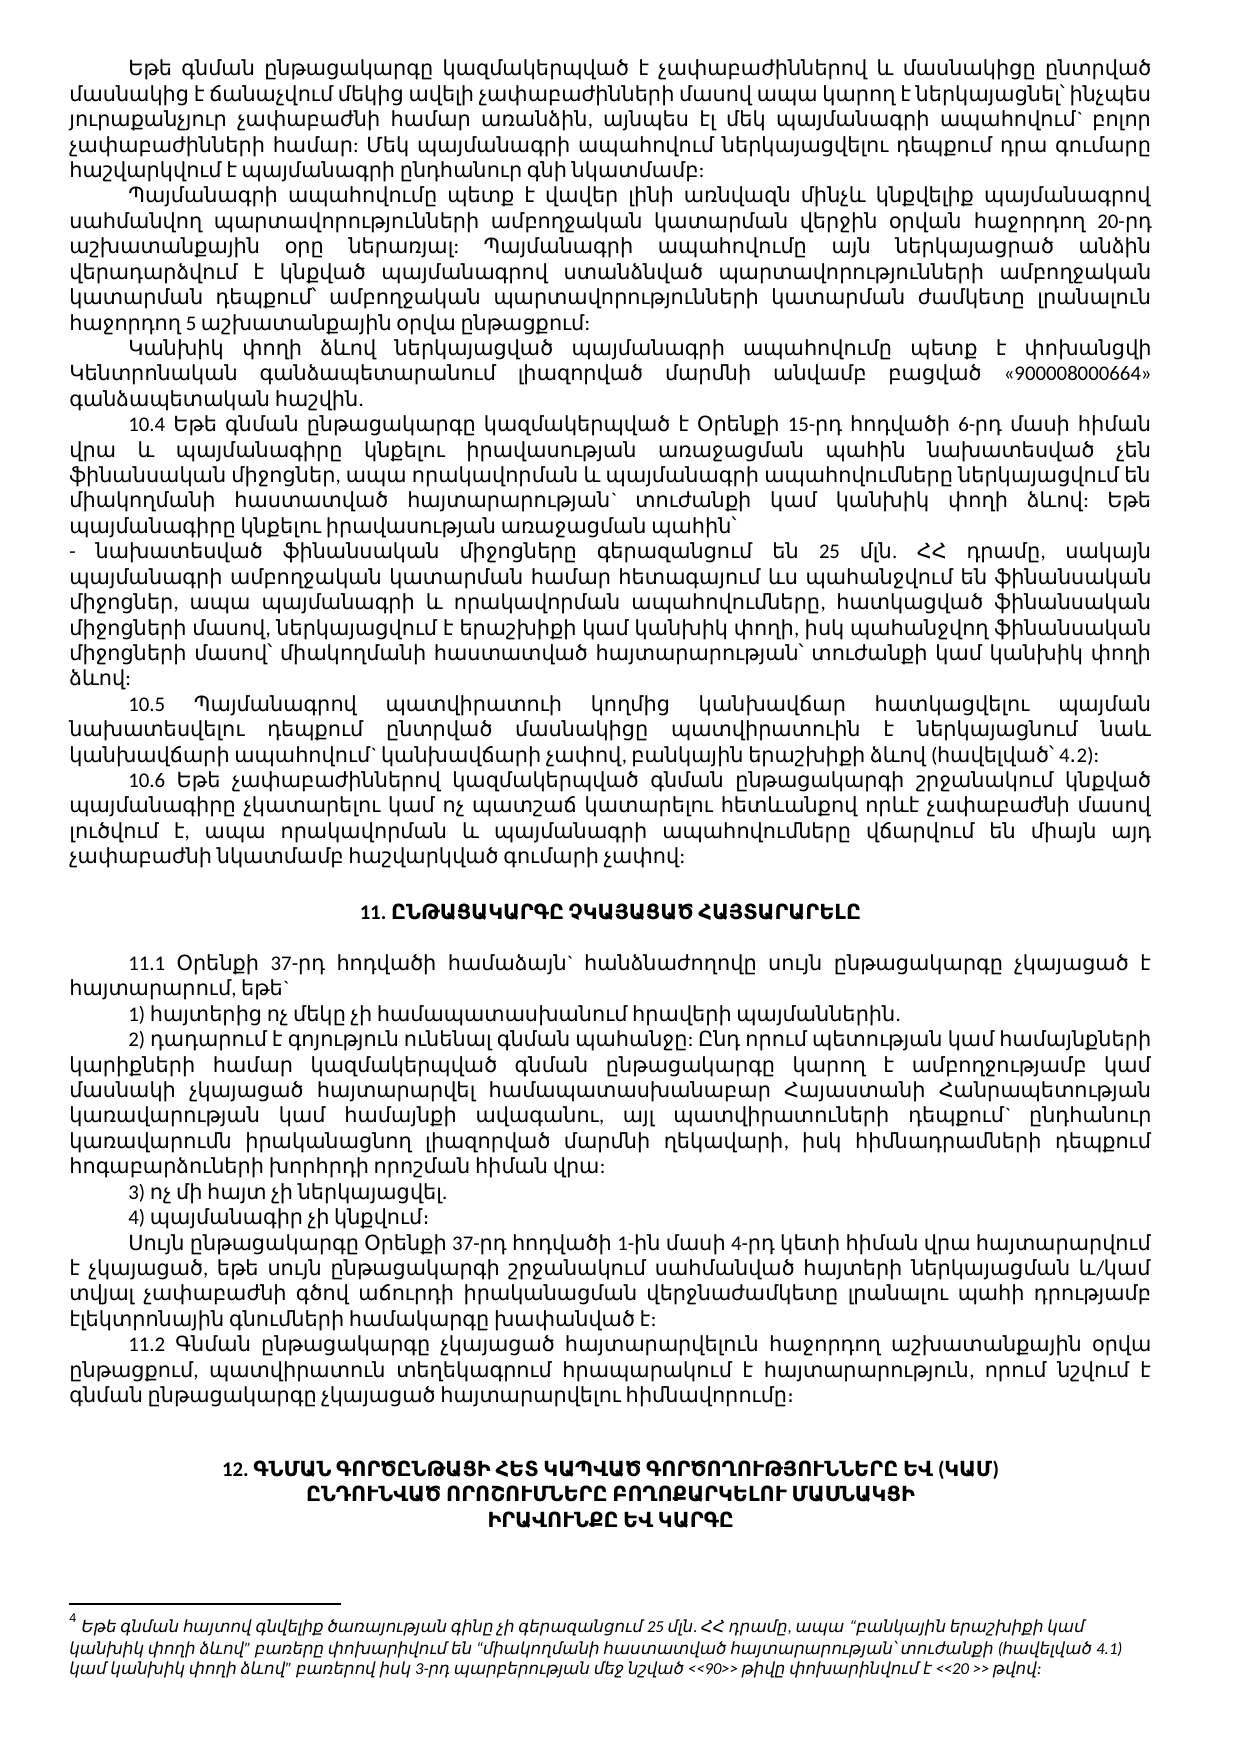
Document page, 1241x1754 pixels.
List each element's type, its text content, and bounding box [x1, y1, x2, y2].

text Եթե գնման ընթացակարգը կազմակերպված է չափաբաժիններով և մասնակիցը ընտրված մասնակից է ճանաչվում մեկից ավելի չափաբաժինների մասով ապա կարող է ներկայացնել՝ ինչպես յուրաքանչյուր չափաբաժնի համար առանձին, այնպես էլ մեկ պայմանագրի ապահովում` բոլոր չափաբաժինների համար: Մեկ պայմանագրի ապահովում ներկայացվելու դեպքում դրա գումարը հաշվարկվում է պայմանագրի ընդհանուր գնի նկատմամբ: [69, 56, 1152, 183]
text 11.2 Գնման ընթացակարգը չկայացած հայտարարվելուն հաջորդող աշխատանքային օրվա ընթացքում, պատվիրատուն տեղեկագրում հրապարակում է հայտարարություն, որում նշվում է գնման ընթացակարգը չկայացած հայտարարվելու հիմնավորումը։ [69, 1331, 1152, 1408]
text 11. ԸՆԹԱՑԱԿԱՐԳԸ ՉԿԱՅԱՑԱԾ ՀԱՅՏԱՐԱՐԵԼԸ [69, 899, 1152, 925]
text ԻՐԱՎՈՒՆՔԸ ԵՎ ԿԱՐԳԸ [69, 1507, 1152, 1532]
text 1) հայտերից ոչ մեկը չի համապատասխանում հրավերի պայմաններին. [69, 1001, 1152, 1026]
text 4) պայմանագիր չի կնքվում։ [69, 1204, 1152, 1230]
text 12. ԳՆՄԱՆ ԳՈՐԾԸՆԹԱՑԻ ՀԵՏ ԿԱՊՎԱԾ ԳՈՐԾՈՂՈՒԹՅՈՒՆՆԵՐԸ ԵՎ (ԿԱՄ) [69, 1456, 1152, 1481]
text 2) դադարում է գոյություն ունենալ գնման պահանջը: Ընդ որում պետության կամ համայնքների կարիքների համար կազմակերպված գնման ընթացակարգը կարող է ամբողջությամբ կամ մասնակի չկայացած հայտարարվել համապատասխանաբար Հայաստանի Հանրապետության կառավարության կամ համայնքի ավագանու, այլ պատվիրատուների դեպքում` ընդհանուր կառավարումն իրականացնող լիազորված մարմնի ղեկավարի, իսկ հիմնադրամների դեպքում հոգաբարձուների խորհրդի որոշման հիման վրա: [69, 1026, 1152, 1179]
text Սույն ընթացակարգը Օրենքի 37-րդ հոդվածի 1-ին մասի 4-րդ կետի հիման վրա հայտարարվում է չկայացած, եթե սույն ընթացակարգի շրջանակում սահմանված հայտերի ներկայացման և/կամ տվյալ չափաբաժնի գծով աճուրդի իրականացման վերջնաժամկետը լրանալու պահի դրությամբ էլեկտրոնային գնումների համակարգը խափանված է: [69, 1230, 1152, 1331]
text 10.6 Եթե չափաբաժիններով կազմակերպված գնման ընթացակարգի շրջանակում կնքված պայմանագիրը չկատարելու կամ ոչ պատշաճ կատարելու հետևանքով որևէ չափաբաժնի մասով լուծվում է, ապա որակավորման և պայմանագրի ապահովումները վճարվում են միայն այդ չափաբաժնի նկատմամբ հաշվարկված գումարի չափով: [69, 767, 1152, 869]
text Կանխիկ փողի ձևով ներկայացված պայմանագրի ապահովումը պետք է փոխանցվի Կենտրոնական գանձապետարանում լիազորված մարմնի անվամբ բացված «900008000664» գանձապետական հաշվին. [69, 335, 1152, 411]
text Պայմանագրի ապահովումը պետք է վավեր լինի առնվազն մինչև կնքվելիք պայմանագրով սահմանվող պարտավորությունների ամբողջական կատարման վերջին օրվան հաջորդող 20-րդ աշխատանքային օրը ներառյալ: Պայմանագրի ապահովումը այն ներկայացրած անձին վերադարձվում է կնքված պայմանագրով ստանձնված պարտավորությունների ամբողջական կատարման դեպքում՝ ամբողջական պարտավորությունների կատարման ժամկետը լրանալուն հաջորդող 5 աշխատանքային օրվա ընթացքում: [69, 183, 1152, 335]
text 10.4 Եթե գնման ընթացակարգը կազմակերպված է Օրենքի 15-րդ հոդվածի 6-րդ մասի հիման վրա և պայմանագիրը կնքելու իրավասության առաջացման պահին նախատեսված չեն ֆինանսական միջոցներ, ապա որակավորման և պայմանագրի ապահովումները ներկայացվում են միակողմանի հաստատված հայտարարության` տուժանքի կամ կանխիկ փողի ձևով: Եթե պայմանագիրը կնքելու իրավասության առաջացման պահին՝ [69, 411, 1152, 538]
text 3) ոչ մի հայտ չի ներկայացվել. [69, 1179, 1152, 1204]
text 11.1 Օրենքի 37-րդ հոդվածի համաձայն` հանձնաժողովը սույն ընթացակարգը չկայացած է հայտարարում, եթե` [69, 950, 1152, 1001]
text 10.5 Պայմանագրով պատվիրատուի կողմից կանխավճար հատկացվելու պայման նախատեսվելու դեպքում ընտրված մասնակիցը պատվիրատուին է ներկայացնում նաև կանխավճարի ապահովում` կանխավճարի չափով, բանկային երաշխիքի ձևով (հավելված՝ 4․2): [69, 691, 1152, 767]
text - նախատեսված ֆինանսական միջոցները գերազանցում են 25 մլն. ՀՀ դրամը, սակայն պայմանագրի ամբողջական կատարման համար հետագայում ևս պահանջվում են ֆինանսական միջոցներ, ապա պայմանագրի և որակավորման ապահովումները, հատկացված ֆինանսական միջոցների մասով, ներկայացվում է երաշխիքի կամ կանխիկ փողի, իսկ պահանջվող ֆինանսական միջոցների մասով՝ միակողմանի հաստատված հայտարարության՝ տուժանքի կամ կանխիկ փողի ձևով: [69, 538, 1152, 691]
text ԸՆԴՈՒՆՎԱԾ ՈՐՈՇՈՒՄՆԵՐԸ ԲՈՂՈՔԱՐԿԵԼՈՒ ՄԱՍՆԱԿՑԻ [69, 1481, 1152, 1507]
